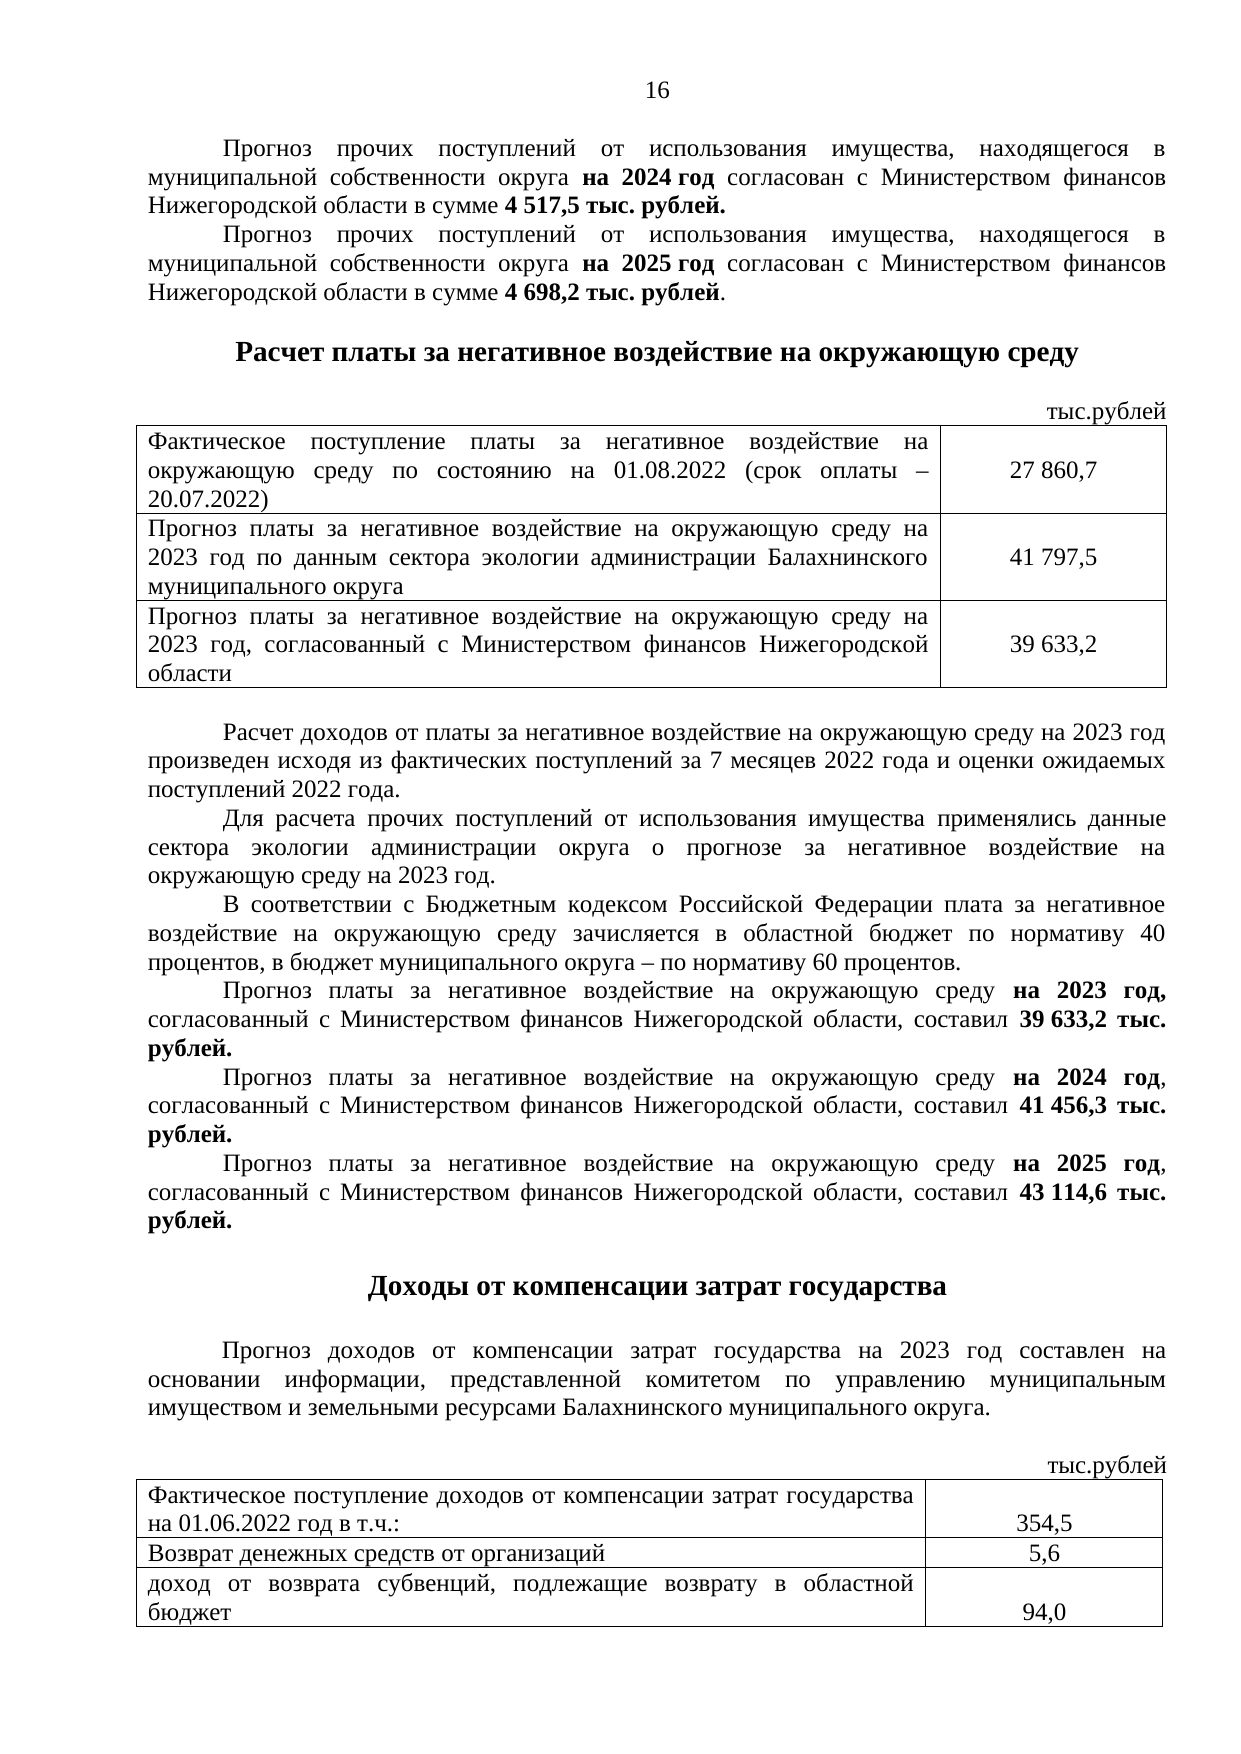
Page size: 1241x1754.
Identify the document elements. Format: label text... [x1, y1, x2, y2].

text Доходы от компенсации затрат государства [148, 1268, 1167, 1301]
text тыс.рублей [148, 1450, 1167, 1479]
table_cell 41 797,5 [941, 514, 1166, 600]
table_header 354,5 [926, 1480, 1162, 1537]
text Для расчета прочих поступлений от использования имущества применялись данные сектора экологии администрации округа о прогнозе за негативное воздействие на окружающую среду на 2023 год. [148, 803, 1166, 889]
table_cell 39 633,2 [941, 601, 1166, 687]
text Расчет доходов от платы за негативное воздействие на окружающую среду на 2023 год произведен исходя из фактических поступлений за 7 месяцев 2022 года и оценки ожидаемых поступлений 2022 года. [148, 717, 1166, 803]
text Прогноз прочих поступлений от использования имущества, находящегося в муниципальной собственности округа на 2024 год согласован с Министерством финансов Нижегородской области в сумме 4 517,5 тыс. рублей. [148, 133, 1166, 219]
table_cell 5,6 [926, 1538, 1162, 1567]
table_cell 94,0 [926, 1568, 1162, 1626]
text Прогноз платы за негативное воздействие на окружающую среду на 2023 год, согласованный с Министерством финансов Нижегородской области, составил 39 633,2 тыс. рублей. [148, 976, 1166, 1062]
text Прогноз платы за негативное воздействие на окружающую среду на 2024 год, согласованный с Министерством финансов Нижегородской области, составил 41 456,3 тыс. рублей. [148, 1062, 1166, 1148]
table_cell Прогноз платы за негативное воздействие на окружающую среду на 2023 год по данным сектора экологии администрации Балахнинского муниципального округа [137, 514, 940, 600]
table_header Фактическое поступление доходов от компенсации затрат государства на 01.06.2022 год в т.ч.: [137, 1480, 925, 1537]
text Прогноз прочих поступлений от использования имущества, находящегося в муниципальной собственности округа на 2025 год согласован с Министерством финансов Нижегородской области в сумме 4 698,2 тыс. рублей. [148, 219, 1166, 305]
text Расчет платы за негативное воздействие на окружающую среду [148, 334, 1166, 368]
table_cell Возврат денежных средств от организаций [137, 1538, 925, 1567]
table_header 27 860,7 [941, 426, 1166, 512]
table_cell Прогноз платы за негативное воздействие на окружающую среду на 2023 год, согласованный с Министерством финансов Нижегородской области [137, 601, 940, 687]
text Прогноз доходов от компенсации затрат государства на 2023 год составлен на основании информации, представленной комитетом по управлению муниципальным имуществом и земельными ресурсами Балахнинского муниципального округа. [148, 1335, 1167, 1421]
table_header Фактическое поступление платы за негативное воздействие на окружающую среду по состоянию на 01.08.2022 (срок оплаты – 20.07.2022) [137, 426, 940, 512]
table_cell доход от возврата субвенций, подлежащие возврату в областной бюджет [137, 1568, 925, 1626]
text тыс.рублей [148, 396, 1166, 425]
text Прогноз платы за негативное воздействие на окружающую среду на 2025 год, согласованный с Министерством финансов Нижегородской области, составил 43 114,6 тыс. рублей. [148, 1148, 1166, 1234]
text В соответствии с Бюджетным кодексом Российской Федерации плата за негативное воздействие на окружающую среду зачисляется в областной бюджет по нормативу 40 процентов, в бюджет муниципального округа – по нормативу 60 процентов. [148, 889, 1166, 976]
